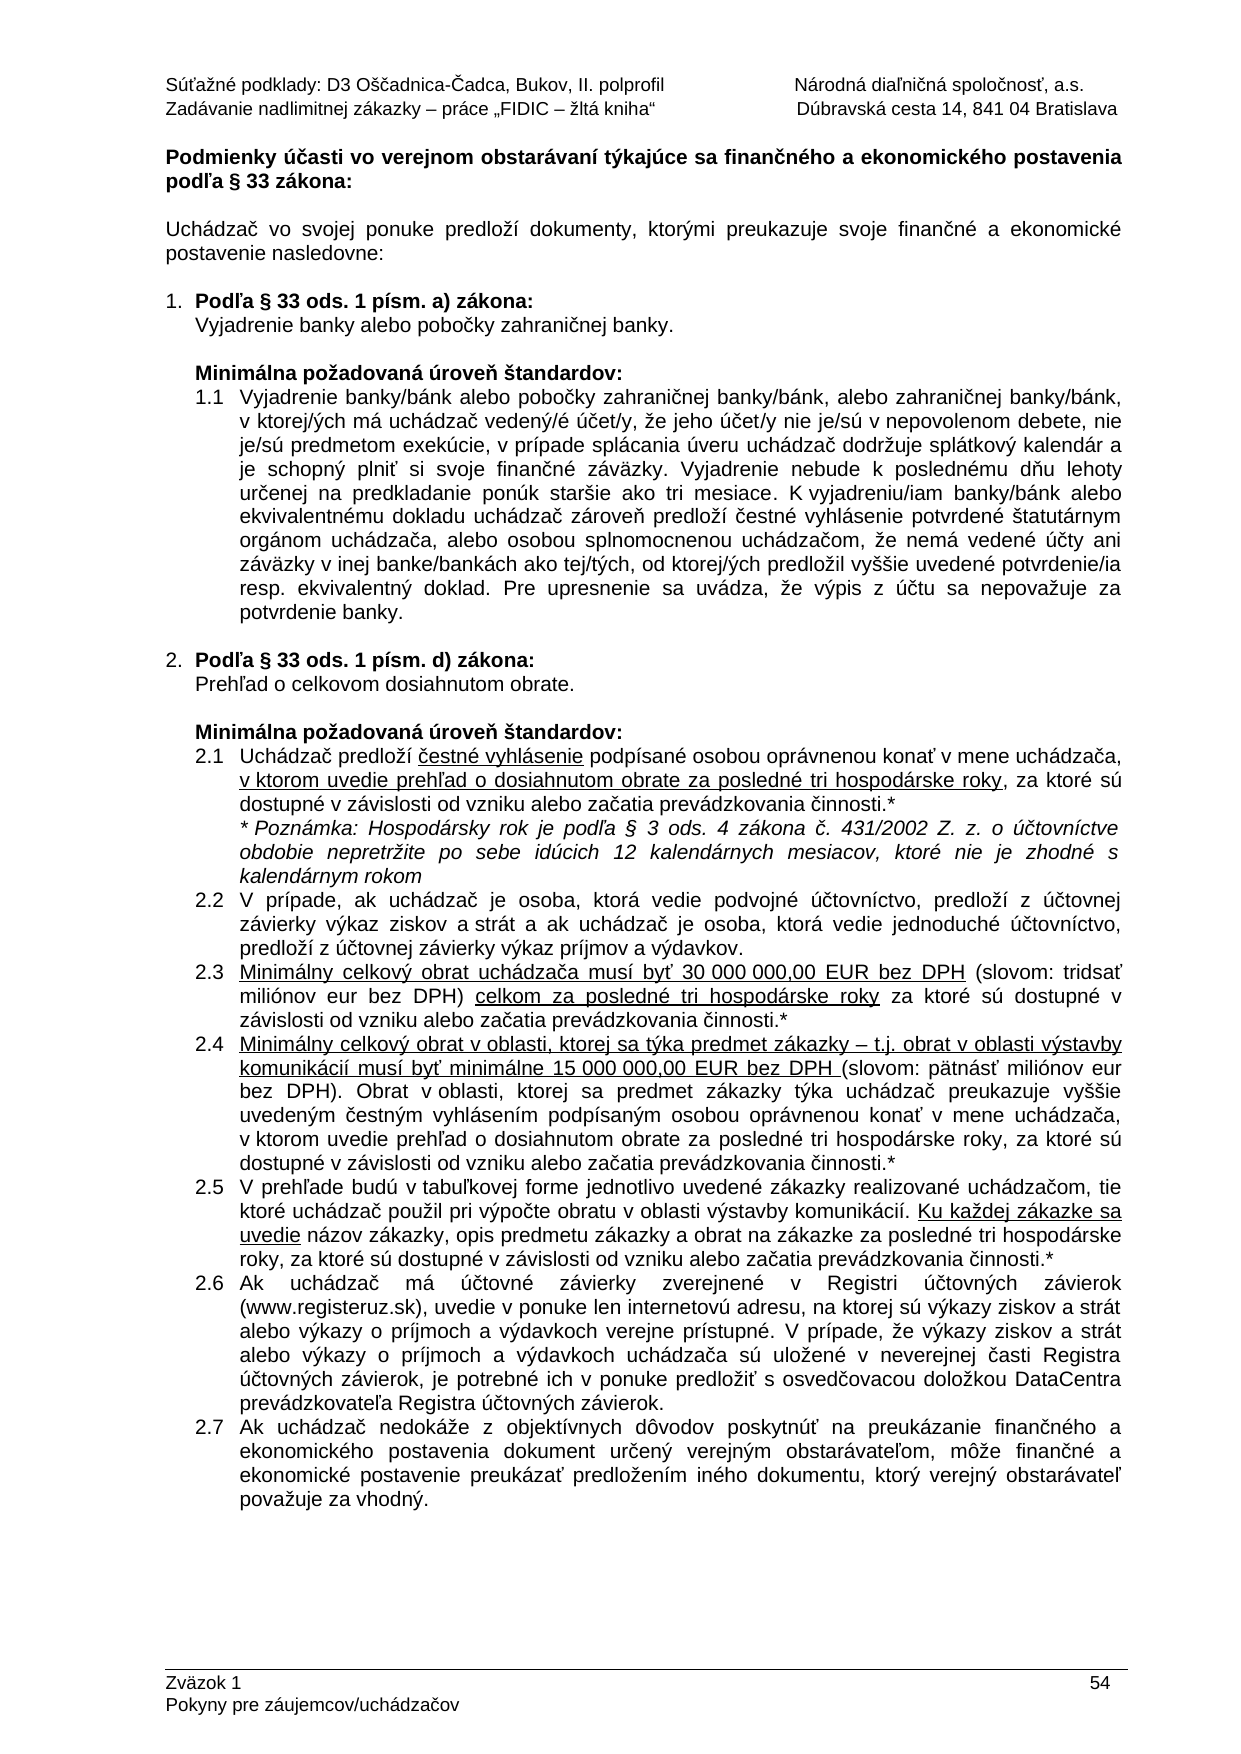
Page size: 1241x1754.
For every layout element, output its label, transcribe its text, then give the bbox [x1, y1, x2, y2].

text Podmienky účasti vo verejnom obstarávaní týkajúce sa finančného a ekonomického postavenia podľa § 33 zákona: [165, 145, 1122, 193]
text 2.2 V prípade, ak uchádzač je osoba, ktorá vedie podvojné účtovníctvo, predloží z účtovnej závierky výkaz ziskov a strát a ak uchádzač je osoba, ktorá vedie jednoduché účtovníctvo, predloží z účtovnej závierky výkaz príjmov a výdavkov. [195, 888, 1122, 959]
list Podľa § 33 ods. 1 písm. d) zákona: [165, 648, 1122, 672]
text 2.6 Ak uchádzač má účtovné závierky zverejnené v Registri účtovných závierok (www.registeruz.sk), uvedie v ponuke len internetovú adresu, na ktorej sú výkazy ziskov a strát alebo výkazy o príjmoch a výdavkoch verejne prístupné. V prípade, že výkazy ziskov a strát alebo výkazy o príjmoch a výdavkoch uchádzača sú uložené v neverejnej časti Registra účtovných závierok, je potrebné ich v ponuke predložiť s osvedčovacou doložkou DataCentra prevádzkovateľa Registra účtovných závierok. [195, 1271, 1122, 1415]
list Podľa § 33 ods. 1 písm. a) zákona: [165, 289, 1122, 313]
text 2.4 Minimálny celkový obrat v oblasti, ktorej sa týka predmet zákazky – t.j. obrat v oblasti výstavby komunikácií musí byť minimálne 15 000 000,00 EUR bez DPH (slovom: pätnásť miliónov eur bez DPH). Obrat v oblasti, ktorej sa predmet zákazky týka uchádzač preukazuje vyššie uvedeným čestným vyhlásením podpísaným osobou oprávnenou konať v mene uchádzača, v ktorom uvedie prehľad o dosiahnutom obrate za posledné tri hospodárske roky, za ktoré sú dostupné v závislosti od vzniku alebo začatia prevádzkovania činnosti.* [195, 1031, 1122, 1175]
text 2.1 Uchádzač predloží čestné vyhlásenie podpísané osobou oprávnenou konať v mene uchádzača, v ktorom uvedie prehľad o dosiahnutom obrate za posledné tri hospodárske roky, za ktoré sú dostupné v závislosti od vzniku alebo začatia prevádzkovania činnosti.* [195, 744, 1122, 816]
text * Poznámka: Hospodársky rok je podľa § 3 ods. 4 zákona č. 431/2002 Z. z. o účtovníctve obdobie nepretržite po sebe idúcich 12 kalendárnych mesiacov, ktoré nie je zhodné s kalendárnym rokom [239, 816, 1122, 888]
text Prehľad o celkovom dosiahnutom obrate. [165, 672, 1122, 696]
list 2.7 Ak uchádzač nedokáže z objektívnych dôvodov poskytnúť na preukázanie finančného a ekonomického postavenia dokument určený verejným obstarávateľom, môže finančné a ekonomické postavenie preukázať predložením iného dokumentu, ktorý verejný obstarávateľ považuje za vhodný. [195, 1415, 1122, 1511]
list Vyjadrenie banky alebo pobočky zahraničnej banky. [195, 313, 1122, 337]
text 2.3 Minimálny celkový obrat uchádzača musí byť 30 000 000,00 EUR bez DPH (slovom: tridsať miliónov eur bez DPH) celkom za posledné tri hospodárske roky za ktoré sú dostupné v závislosti od vzniku alebo začatia prevádzkovania činnosti.* [195, 959, 1122, 1031]
list 1.1 Vyjadrenie banky/bánk alebo pobočky zahraničnej banky/bánk, alebo zahraničnej banky/bánk, v ktorej/ých má uchádzač vedený/é účet/y, že jeho účet/y nie je/sú v nepovolenom debete, nie je/sú predmetom exekúcie, v prípade splácania úveru uchádzač dodržuje splátkový kalendár a je schopný plniť si svoje finančné záväzky. Vyjadrenie nebude k poslednému dňu lehoty určenej na predkladanie ponúk staršie ako tri mesiace. K vyjadreniu/iam banky/bánk alebo ekvivalentnému dokladu uchádzač zároveň predloží čestné vyhlásenie potvrdené štatutárnym orgánom uchádzača, alebo osobou splnomocnenou uchádzačom, že nemá vedené účty ani záväzky v inej banke/bankách ako tej/tých, od ktorej/ých predložil vyššie uvedené potvrdenie/ia resp. ekvivalentný doklad. Pre upresnenie sa uvádza, že výpis z účtu sa nepovažuje za potvrdenie banky. [195, 384, 1122, 624]
text Uchádzač vo svojej ponuke predloží dokumenty, ktorými preukazuje svoje finančné a ekonomické postavenie nasledovne: [165, 217, 1122, 265]
text Minimálna požadovaná úroveň štandardov: [165, 720, 1122, 744]
list Minimálna požadovaná úroveň štandardov: [195, 361, 1122, 384]
text 2.5 V prehľade budú v tabuľkovej forme jednotlivo uvedené zákazky realizované uchádzačom, tie ktoré uchádzač použil pri výpočte obratu v oblasti výstavby komunikácií. Ku každej zákazke sa uvedie názov zákazky, opis predmetu zákazky a obrat na zákazke za posledné tri hospodárske roky, za ktoré sú dostupné v závislosti od vzniku alebo začatia prevádzkovania činnosti.* [195, 1175, 1122, 1271]
